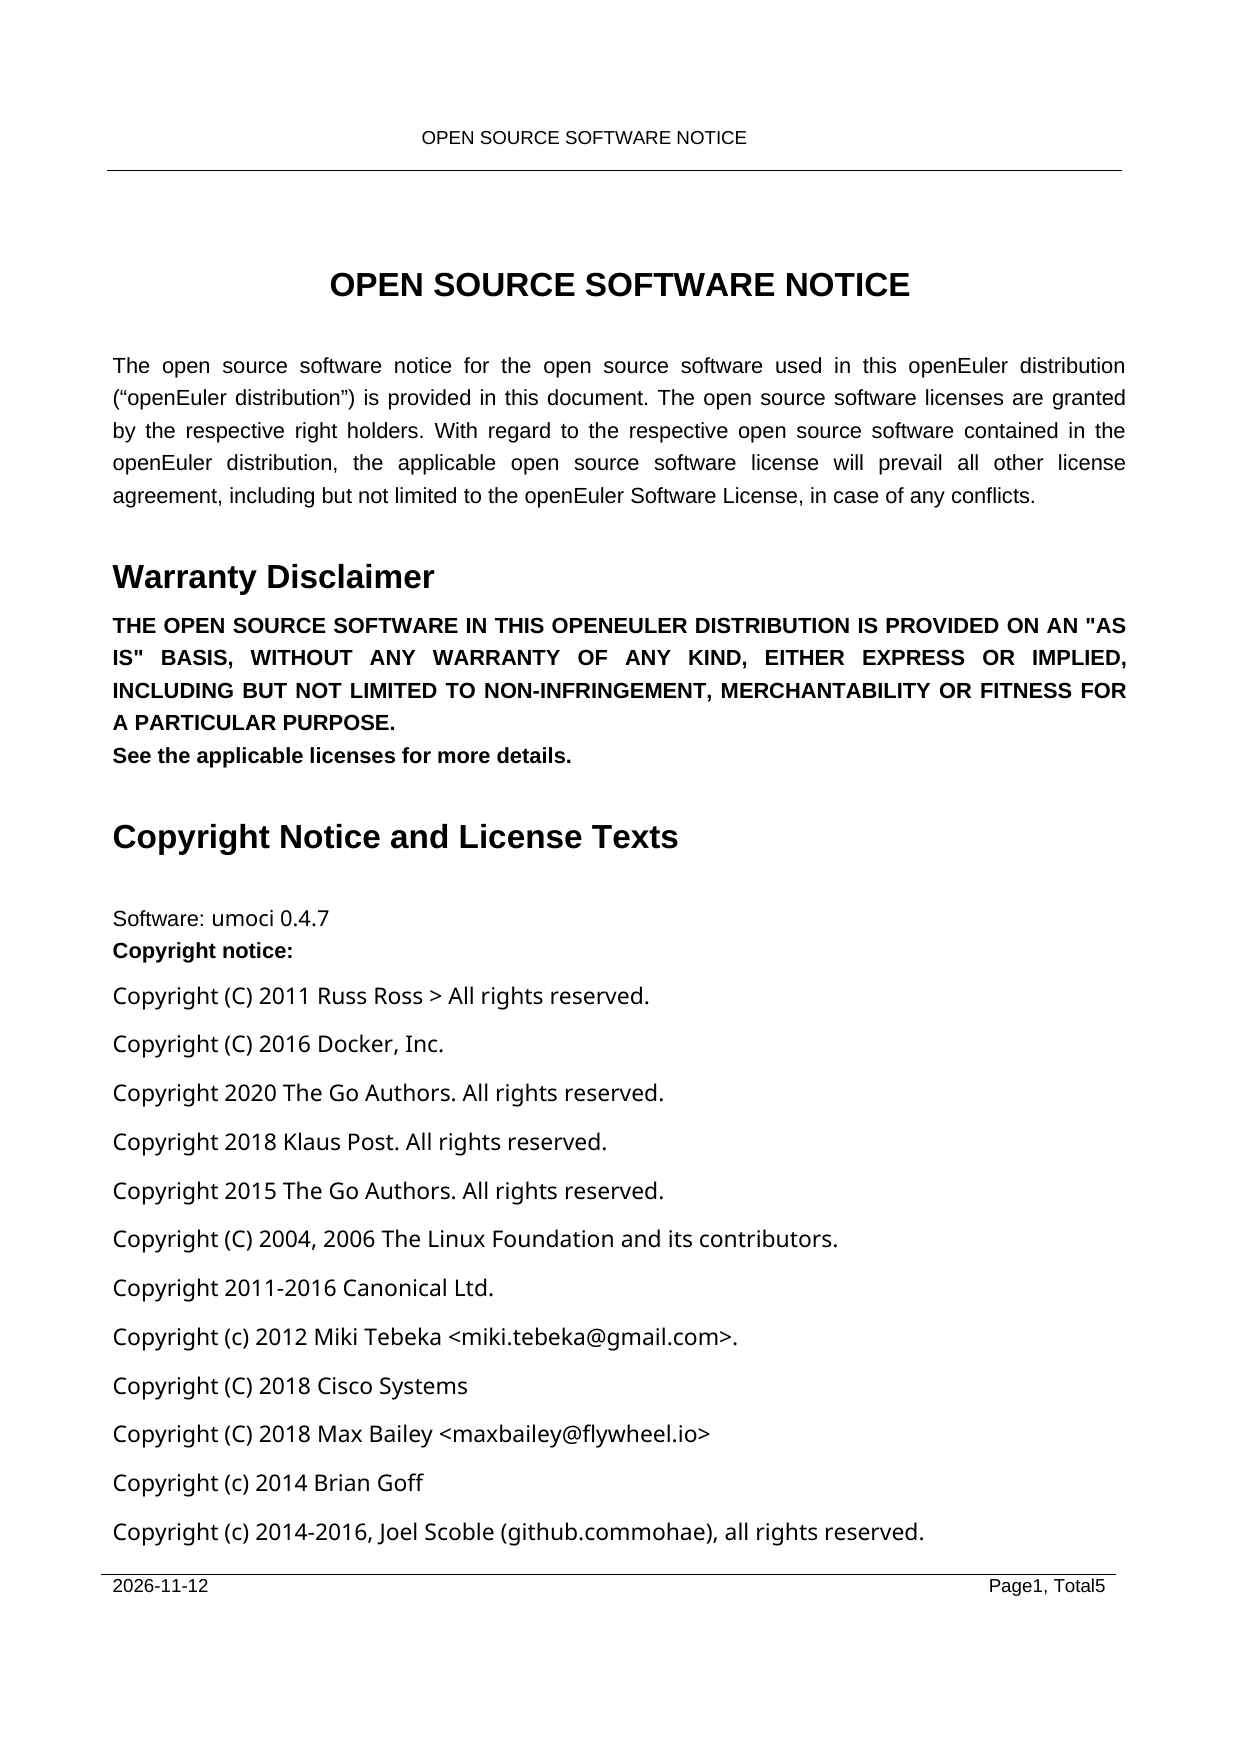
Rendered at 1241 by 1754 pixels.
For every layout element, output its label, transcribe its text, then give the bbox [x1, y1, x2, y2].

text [112, 979, 1128, 1548]
text Copyright Notice and License Texts [112, 804, 1128, 869]
text The open source software notice for the open source software used in this openEuler distribution (“openEuler distribution”) is provided in this document. The open source software licenses are granted by the respective right holders. With regard to the respective open source software contained in the openEuler distribution, the applicable open source software license will prevail all other license agreement, including but not limited to the openEuler Software License, in case of any conflicts. [112, 349, 1128, 511]
text THE OPEN SOURCE SOFTWARE IN THIS OPENEULER DISTRIBUTION IS PROVIDED ON AN "AS IS" BASIS, WITHOUT ANY WARRANTY OF ANY KIND, EITHER EXPRESS OR IMPLIED, INCLUDING BUT NOT LIMITED TO NON-INFRINGEMENT, MERCHANTABILITY OR FITNESS FOR A PARTICULAR PURPOSE. See the applicable licenses for more details. [112, 609, 1128, 771]
text Warranty Disclaimer [112, 544, 1128, 609]
text OPEN SOURCE SOFTWARE NOTICE [112, 251, 1128, 316]
text Software: umoci 0.4.7 [112, 901, 1128, 934]
text Copyright notice: [112, 934, 1128, 966]
